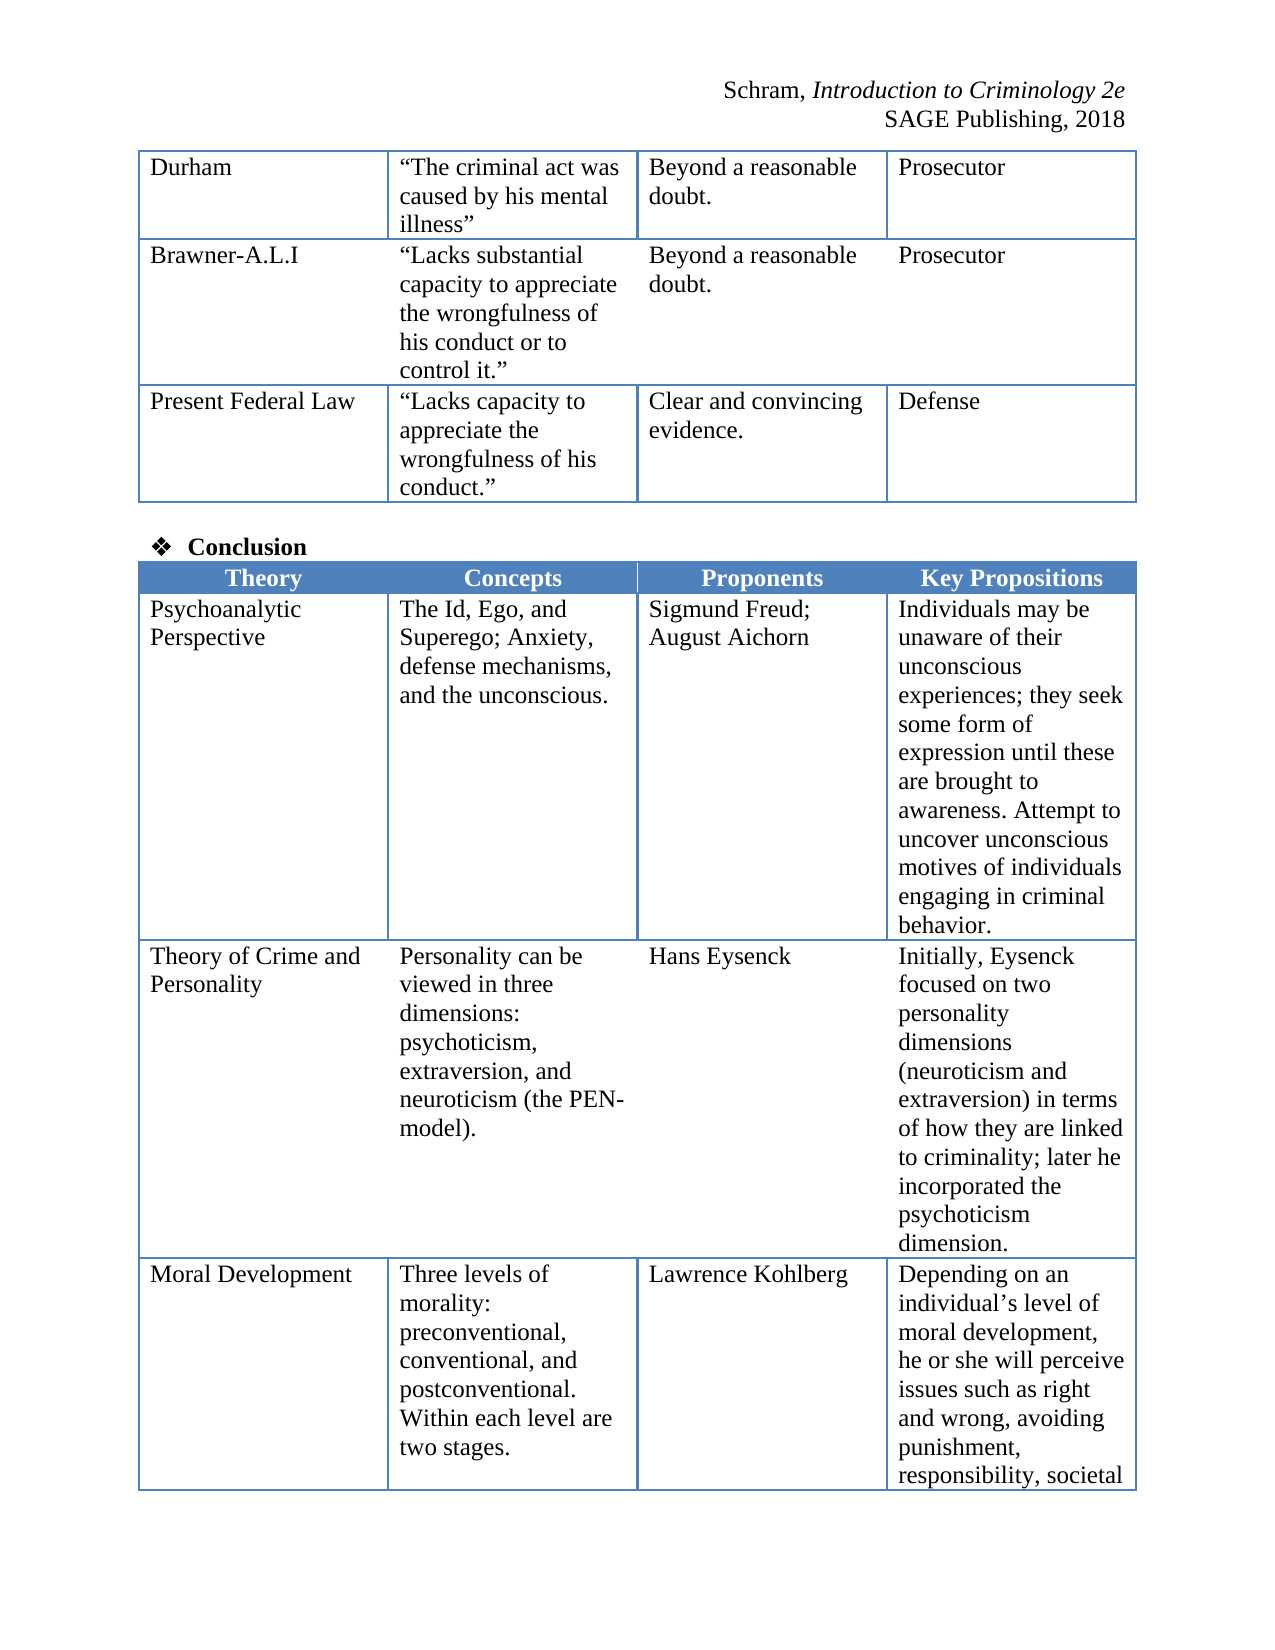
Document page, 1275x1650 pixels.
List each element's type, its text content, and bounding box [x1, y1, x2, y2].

table_cell Theory of Crime and Personality [140, 941, 388, 1257]
table_cell Lawrence Kohlberg [639, 1259, 886, 1489]
table_header Beyond a reasonable doubt. [639, 152, 886, 238]
table_cell Individuals may be unaware of their unconscious experiences; they seek some form of expression until these are brought to awareness. Attempt to uncover unconscious motives of individuals engaging in criminal behavior. [888, 594, 1135, 939]
table_cell Initially, Eysenck focused on two personality dimensions (neuroticism and extraversion) in terms of how they are linked to criminality; later he incorporated the psychoticism dimension. [887, 941, 1135, 1257]
table_cell Prosecutor [887, 240, 1135, 384]
table_header “The criminal act was caused by his mental illness” [389, 152, 636, 238]
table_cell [888, 1259, 1135, 1489]
table_cell “Lacks capacity to appreciate the wrongfulness of his conduct.” [389, 386, 636, 501]
table_cell Sigmund Freud; August Aichorn [639, 594, 886, 939]
list Conclusion [150, 532, 1125, 561]
table_cell Beyond a reasonable doubt. [638, 240, 887, 384]
table_cell “Lacks substantial capacity to appreciate the wrongfulness of his conduct or to control it.” [388, 240, 637, 384]
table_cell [389, 1259, 636, 1489]
table_header Proponents [638, 563, 887, 592]
table_header Key Propositions [887, 563, 1135, 592]
table_header Durham [140, 152, 387, 238]
table_header Concepts [388, 563, 637, 592]
table_cell The Id, Ego, and Superego; Anxiety, defense mechanisms, and the unconscious. [389, 594, 636, 939]
table_cell Clear and convincing evidence. [639, 386, 886, 501]
table_cell Brawner-A.L.I [140, 240, 388, 384]
table_cell Personality can be viewed in three dimensions: psychoticism, extraversion, and neuroticism (the PEN-model). [388, 941, 637, 1257]
table_cell Defense [888, 386, 1135, 501]
table_header Prosecutor [888, 152, 1135, 238]
table_cell Hans Eysenck [638, 941, 887, 1257]
table_cell Psychoanalytic Perspective [140, 594, 387, 939]
table_cell Present Federal Law [140, 386, 387, 501]
table_header Theory [140, 563, 388, 592]
table_cell Moral Development [140, 1259, 387, 1489]
